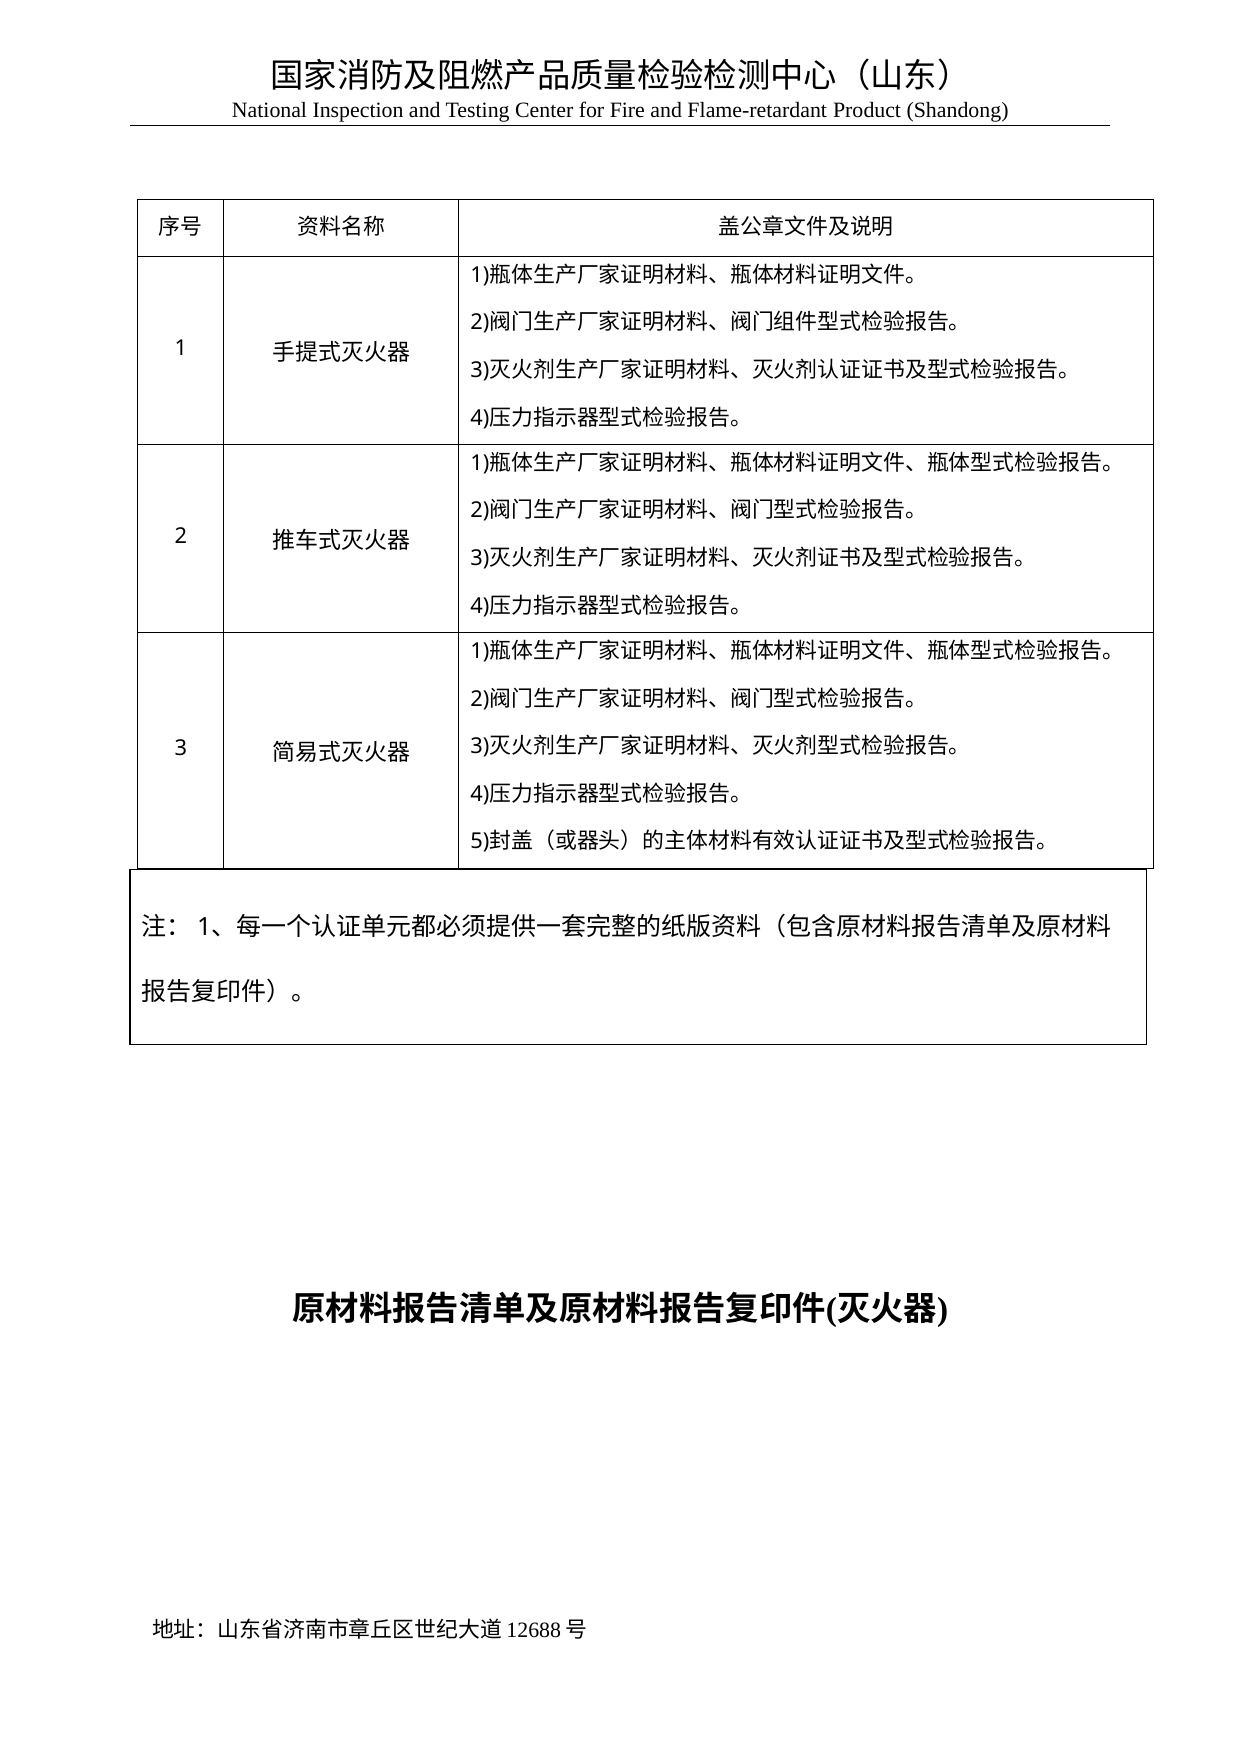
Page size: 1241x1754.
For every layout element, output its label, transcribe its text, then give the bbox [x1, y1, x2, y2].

table_cell 1)瓶体生产厂家证明材料、瓶体材料证明文件、瓶体型式检验报告。 2)阀门生产厂家证明材料、阀门型式检验报告。 3)灭火剂生产厂家证明材料、灭火剂证书及型式检验报告。 4)压力指示器型式检验报告。 [459, 445, 1153, 632]
table_cell 1 [138, 257, 223, 444]
table_cell 手提式灭火器 [224, 257, 458, 444]
table_cell 2 [138, 445, 223, 632]
table_cell 1)瓶体生产厂家证明材料、瓶体材料证明文件、瓶体型式检验报告。 2)阀门生产厂家证明材料、阀门型式检验报告。 3)灭火剂生产厂家证明材料、灭火剂型式检验报告。 4)压力指示器型式检验报告。 5)封盖（或器头）的主体材料有效认证证书及型式检验报告。 [459, 633, 1153, 868]
table_cell 推车式灭火器 [224, 445, 458, 632]
table_cell 3 [138, 633, 223, 868]
table_header 盖公章文件及说明 [459, 200, 1153, 256]
table_cell 简易式灭火器 [224, 633, 458, 868]
table_cell 1)瓶体生产厂家证明材料、瓶体材料证明文件。 2)阀门生产厂家证明材料、阀门组件型式检验报告。 3)灭火剂生产厂家证明材料、灭火剂认证证书及型式检验报告。 4)压力指示器型式检验报告。 [459, 257, 1153, 444]
text 原材料报告清单及原材料报告复印件(灭火器) [130, 1273, 1110, 1338]
table_header 序号 [138, 200, 223, 256]
table_cell 注： 1、每一个认证单元都必须提供一套完整的纸版资料（包含原材料报告清单及原材料报告复印件）。 [131, 870, 1146, 1044]
table_header 资料名称 [224, 200, 458, 256]
